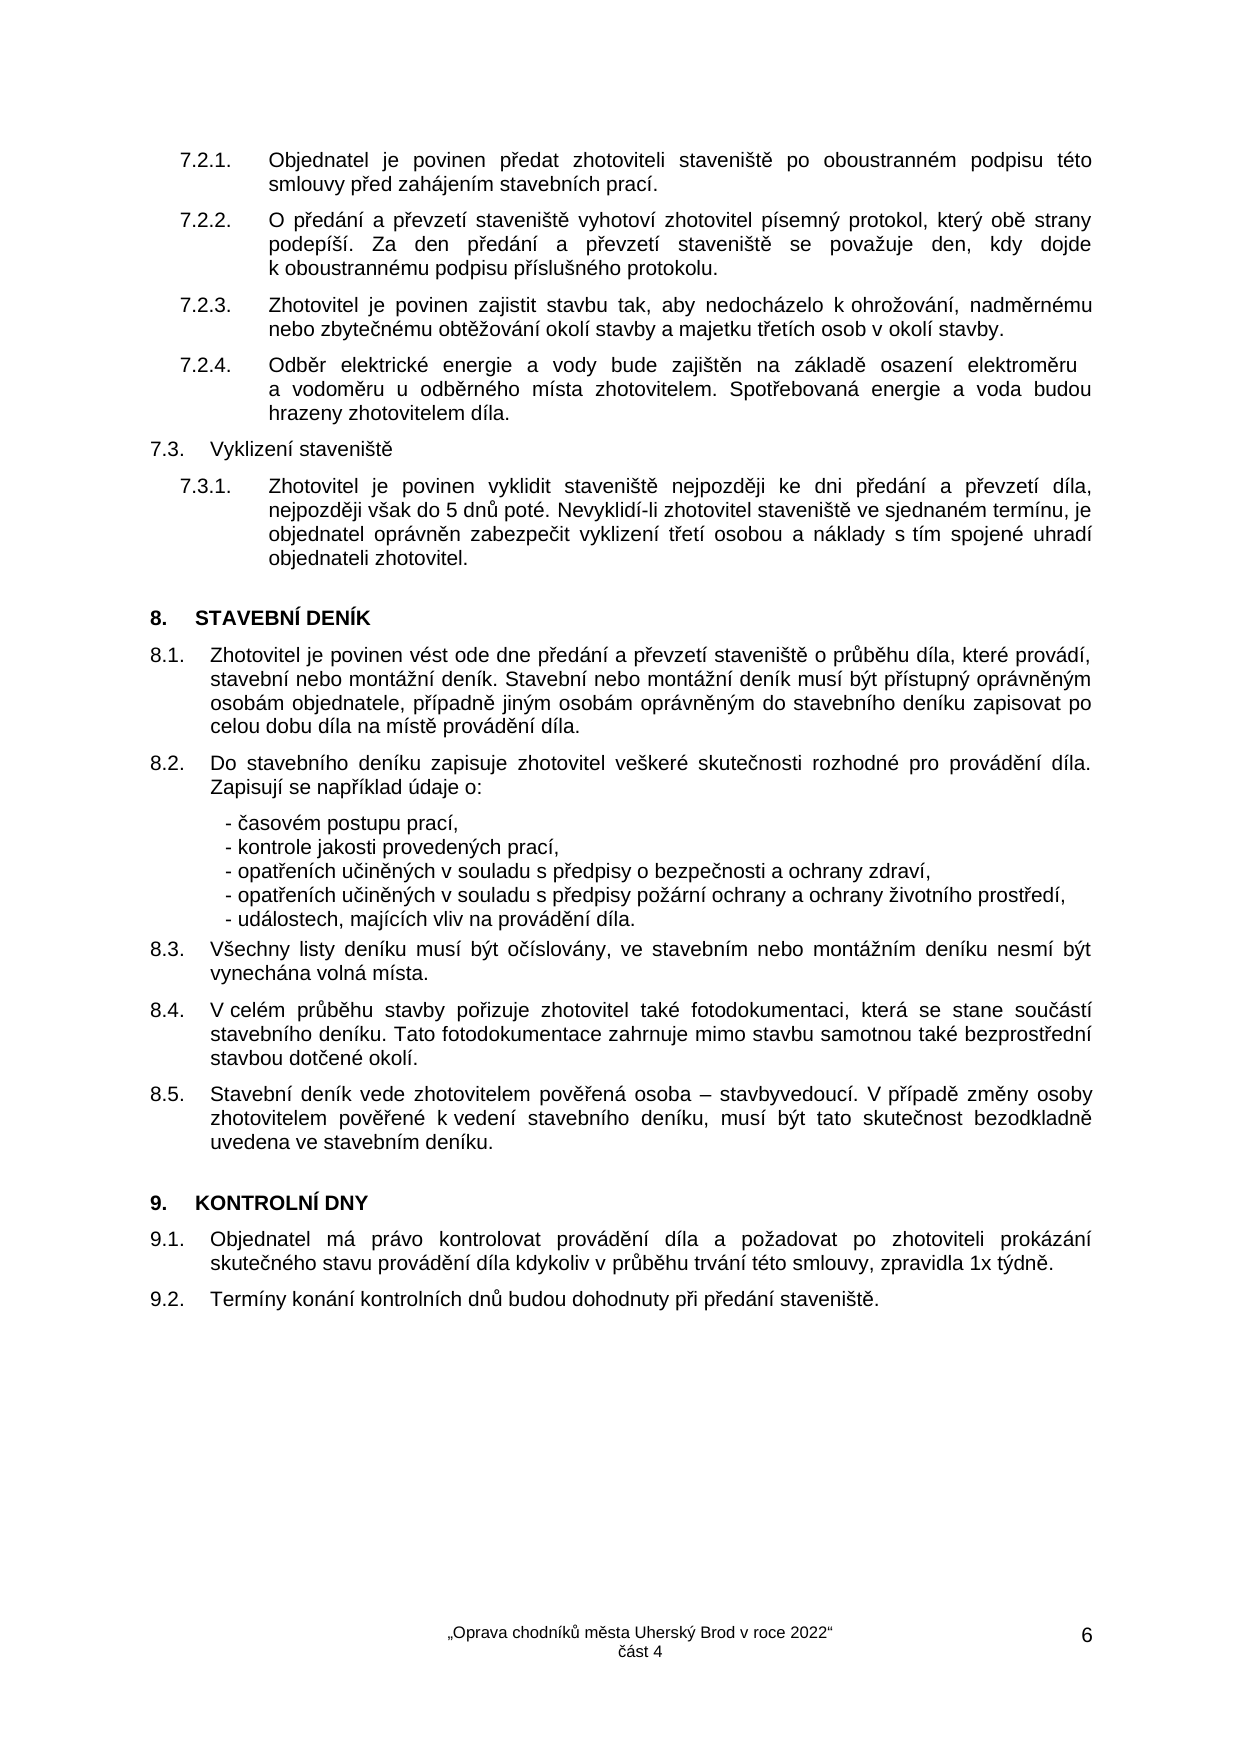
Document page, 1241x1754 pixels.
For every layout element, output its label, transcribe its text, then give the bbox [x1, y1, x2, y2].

subtitle Do stavebního deníku zapisuje zhotovitel veškeré skutečnosti rozhodné pro provádění díla. Zapisují se například údaje o: [150, 751, 1093, 799]
subtitle Odběr elektrické energie a vody bude zajištěn na základě osazení elektroměru a vodoměru u odběrného místa zhotovitelem. Spotřebovaná energie a voda budou hrazeny zhotovitelem díla. [179, 353, 1093, 425]
subtitle Zhotovitel je povinen vést ode dne předání a převzetí staveniště o průběhu díla, které provádí, stavební nebo montážní deník. Stavební nebo montážní deník musí být přístupný oprávněným osobám objednatele, případně jiným osobám oprávněným do stavebního deníku zapisovat po celou dobu díla na místě provádění díla. [150, 642, 1093, 738]
subtitle Všechny listy deníku musí být očíslovány, ve stavebním nebo montážním deníku nesmí být vynechána volná místa. [150, 937, 1093, 985]
text - časovém postupu prací, [225, 811, 1093, 835]
subtitle O předání a převzetí staveniště vyhotoví zhotovitel písemný protokol, který obě strany podepíší. Za den předání a převzetí staveniště se považuje den, kdy dojde k oboustrannému podpisu příslušného protokolu. [179, 208, 1093, 280]
subtitle Stavební deník vede zhotovitelem pověřená osoba – stavbyvedoucí. V případě změny osoby zhotovitelem pověřené k vedení stavebního deníku, musí být tato skutečnost bezodkladně uvedena ve stavebním deníku. [150, 1082, 1093, 1154]
subtitle KONTROLNÍ DNY [150, 1190, 1093, 1214]
subtitle Zhotovitel je povinen zajistit stavbu tak, aby nedocházelo k ohrožování, nadměrnému nebo zbytečnému obtěžování okolí stavby a majetku třetích osob v okolí stavby. [179, 292, 1093, 340]
text - opatřeních učiněných v souladu s předpisy o bezpečnosti a ochrany zdraví, [225, 859, 1093, 883]
text - opatřeních učiněných v souladu s předpisy požární ochrany a ochrany životního prostředí, [225, 883, 1093, 907]
text - událostech, majících vliv na provádění díla. [225, 907, 1093, 931]
subtitle STAVEBNÍ DENÍK [150, 606, 1093, 630]
subtitle V celém průběhu stavby pořizuje zhotovitel také fotodokumentaci, která se stane součástí stavebního deníku. Tato fotodokumentace zahrnuje mimo stavbu samotnou také bezprostřední stavbou dotčené okolí. [150, 998, 1093, 1069]
subtitle Objednatel má právo kontrolovat provádění díla a požadovat po zhotoviteli prokázání skutečného stavu provádění díla kdykoliv v průběhu trvání této smlouvy, zpravidla 1x týdně. [150, 1227, 1093, 1275]
subtitle Objednatel je povinen předat zhotoviteli staveniště po oboustranném podpisu této smlouvy před zahájením stavebních prací. [179, 148, 1093, 196]
subtitle Zhotovitel je povinen vyklidit staveniště nejpozději ke dni předání a převzetí díla, nejpozději však do 5 dnů poté. Nevyklidí-li zhotovitel staveniště ve sjednaném termínu, je objednatel oprávněn zabezpečit vyklizení třetí osobou a náklady s tím spojené uhradí objednateli zhotovitel. [179, 474, 1093, 569]
text - kontrole jakosti provedených prací, [225, 835, 1093, 859]
subtitle Termíny konání kontrolních dnů budou dohodnuty při předání staveniště. [150, 1287, 1093, 1311]
subtitle Vyklizení staveniště [150, 437, 1093, 461]
